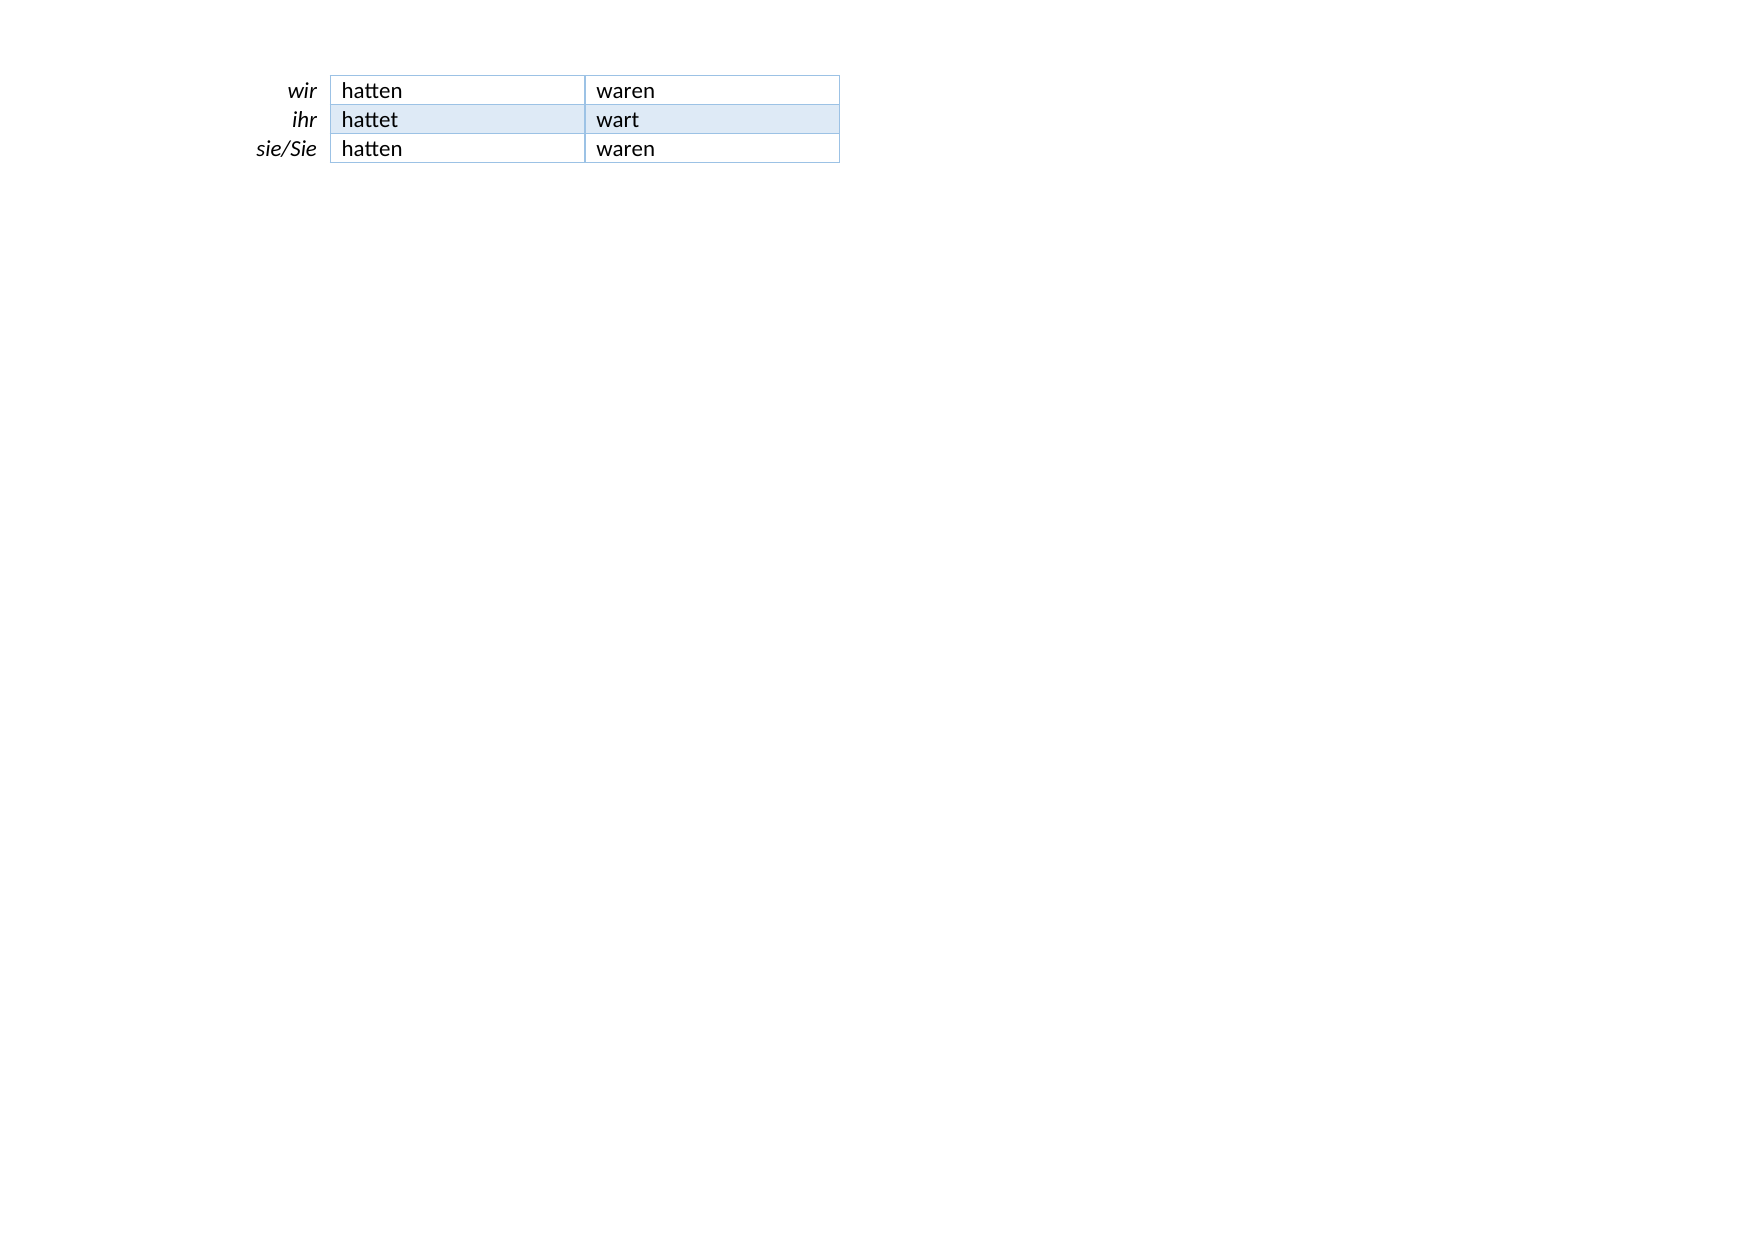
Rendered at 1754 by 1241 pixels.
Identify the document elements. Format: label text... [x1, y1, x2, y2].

table_cell waren [586, 134, 839, 162]
table_cell hatten [331, 134, 584, 162]
table_cell wart [586, 105, 839, 133]
table_cell hattet [331, 105, 584, 133]
table_cell ihr [76, 104, 330, 133]
table_cell wir [76, 75, 330, 104]
table_cell hatten [331, 76, 584, 104]
table_cell waren [586, 76, 839, 104]
table_cell sie/Sie [76, 133, 330, 162]
